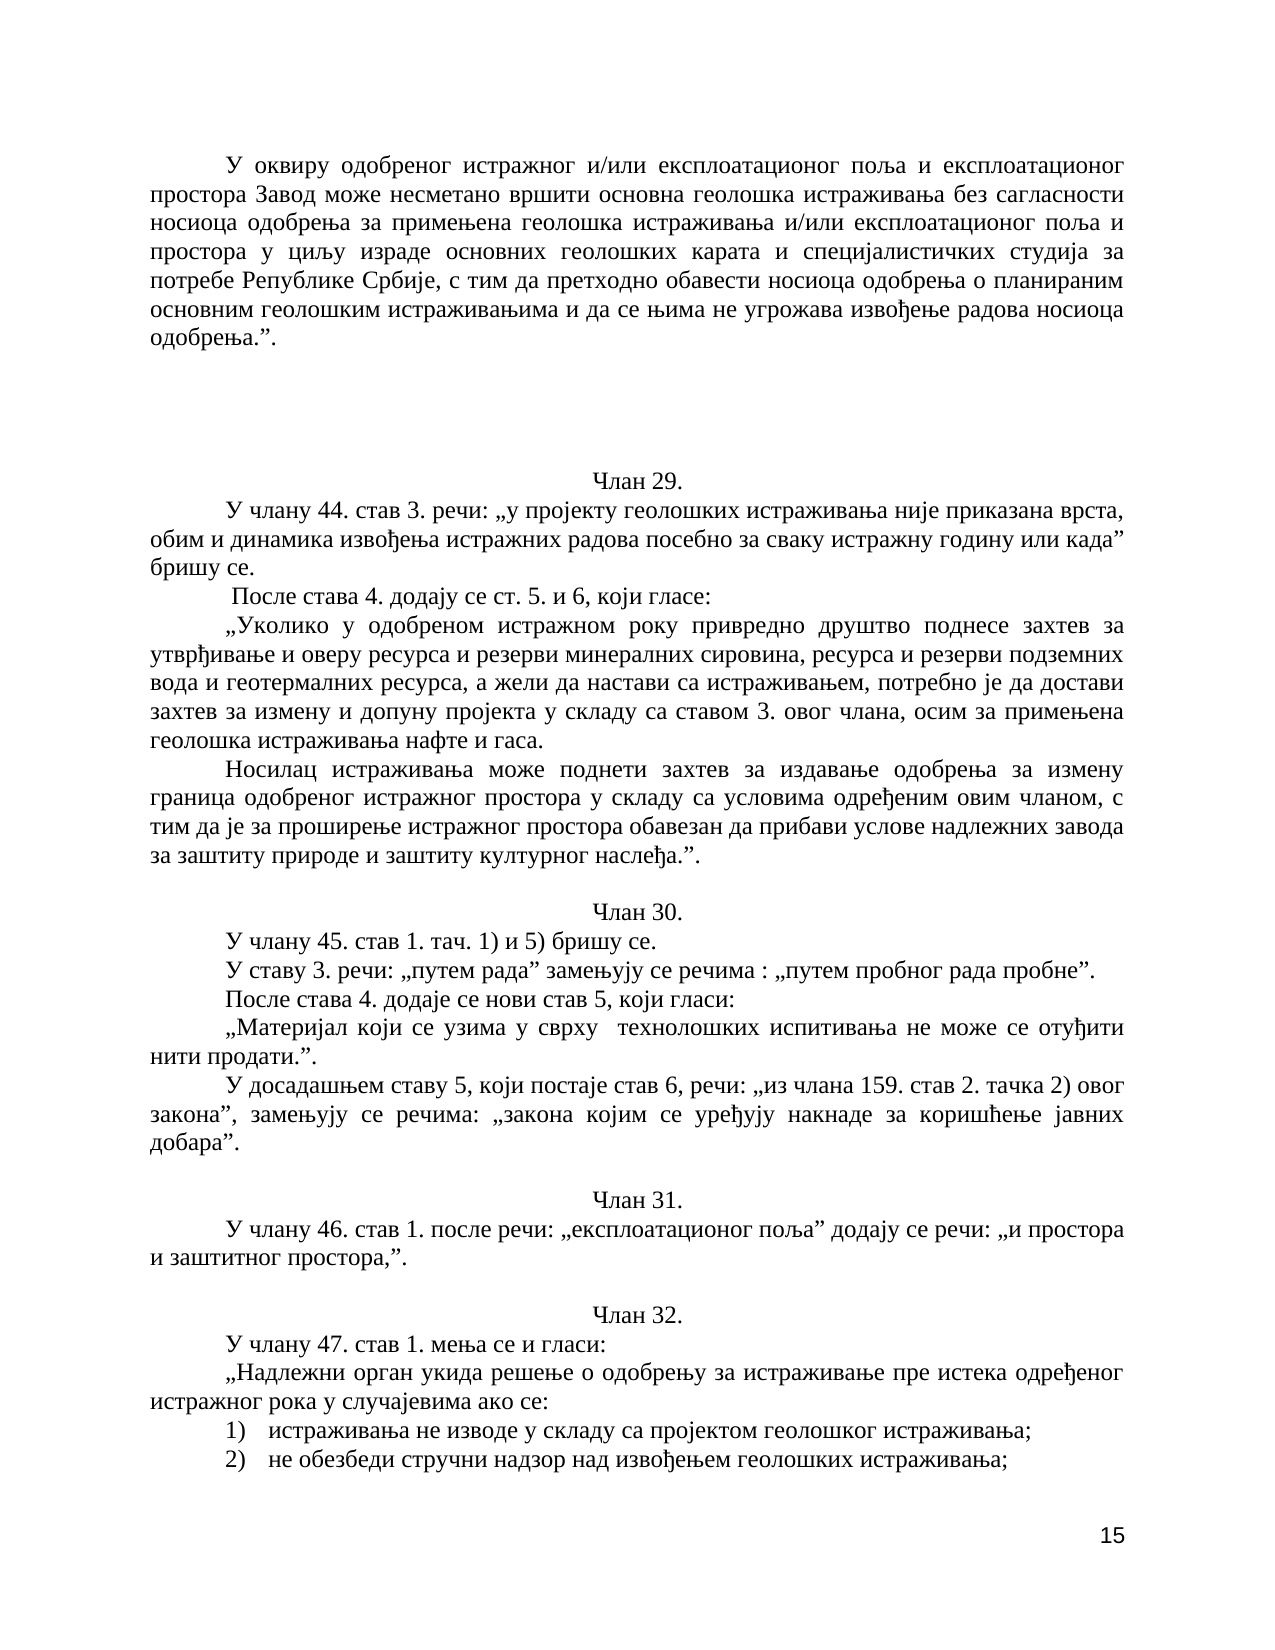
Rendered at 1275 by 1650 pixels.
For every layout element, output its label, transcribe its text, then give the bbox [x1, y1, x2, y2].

text У члану 45. став 1. тач. 1) и 5) бришу се. [150, 926, 1125, 955]
text „Материјал који се узима у сврху технолошких испитивања не може се отуђити нити продати.”. [150, 1012, 1125, 1070]
text У члану 46. став 1. после речи: „експлоатационог поља” додају се речи: „и простора и заштитног простора,”. [150, 1214, 1125, 1271]
text После става 4. додаје се нови став 5, који гласи: [150, 984, 1125, 1012]
text Члан 30. [150, 897, 1125, 926]
text У досадашњем ставу 5, који постаје став 6, речи: „из члана 159. став 2. тачка 2) овог закона”, замењују се речима: „закона којим се уређују накнаде за коришћење јавних добара”. [150, 1070, 1125, 1156]
text У члану 44. став 3. речи: „у пројекту геолошких истраживања није приказана врста, обим и динамика извођења истражних радова посебно за сваку истражну годину или када” бришу се. [150, 495, 1125, 581]
text У оквиру одобреног истражног и/или експлоатационог поља и експлоатационог простора Завод може несметано вршити основна геолошка истраживања без сагласности носиоца одобрења за примењена геолошка истраживања и/или експлоатационог поља и простора у циљу израде основних геолошких карата и специјалистичких студија за потребе Републике Србије, с тим да претходно обавести носиоца одобрења о планираним основним геолошким истраживањима и да се њима не угрожава извођење радова носиоца одобрења.”. [150, 150, 1125, 351]
text Члан 31. [150, 1185, 1125, 1214]
text „Уколико у одобреном истражном року привредно друштво поднесе захтев за утврђивање и оверу ресурса и резерви минералних сировина, ресурса и резерви подземних вода и геотермалних ресурса, а жели да настави са истраживањем, потребно је да достави захтев за измену и допуну пројекта у складу са ставом 3. овог члана, осим за примењена геолошка истраживања нафте и гаса. [150, 610, 1125, 754]
text У члану 47. став 1. мења се и гласи: [150, 1329, 1125, 1357]
text Члан 29. [150, 466, 1125, 495]
list не обезбеди стручни надзор над извођењем геолошких истраживања; [150, 1444, 1125, 1472]
list истраживања не изводе у складу са пројектом геолошког истраживања; [150, 1415, 1125, 1444]
text „Надлежни орган укида решење о одобрењу за истраживање пре истека одређеног истражног рока у случајевима ако се: [150, 1357, 1125, 1415]
text У ставу 3. речи: „путем рада” замењују се речима : „путем пробног рада пробне”. [150, 955, 1125, 984]
text Члан 32. [150, 1300, 1125, 1329]
text После става 4. додају се ст. 5. и 6, који гласе: [150, 581, 1125, 610]
text Носилац истраживања може поднети захтев за издавање одобрења за измену граница одобреног истражног простора у складу са условима одређеним овим чланом, с тим да је за проширење истражног простора обавезан да прибави услове надлежних завода за заштиту природе и заштиту културног наслеђа.”. [150, 754, 1125, 869]
